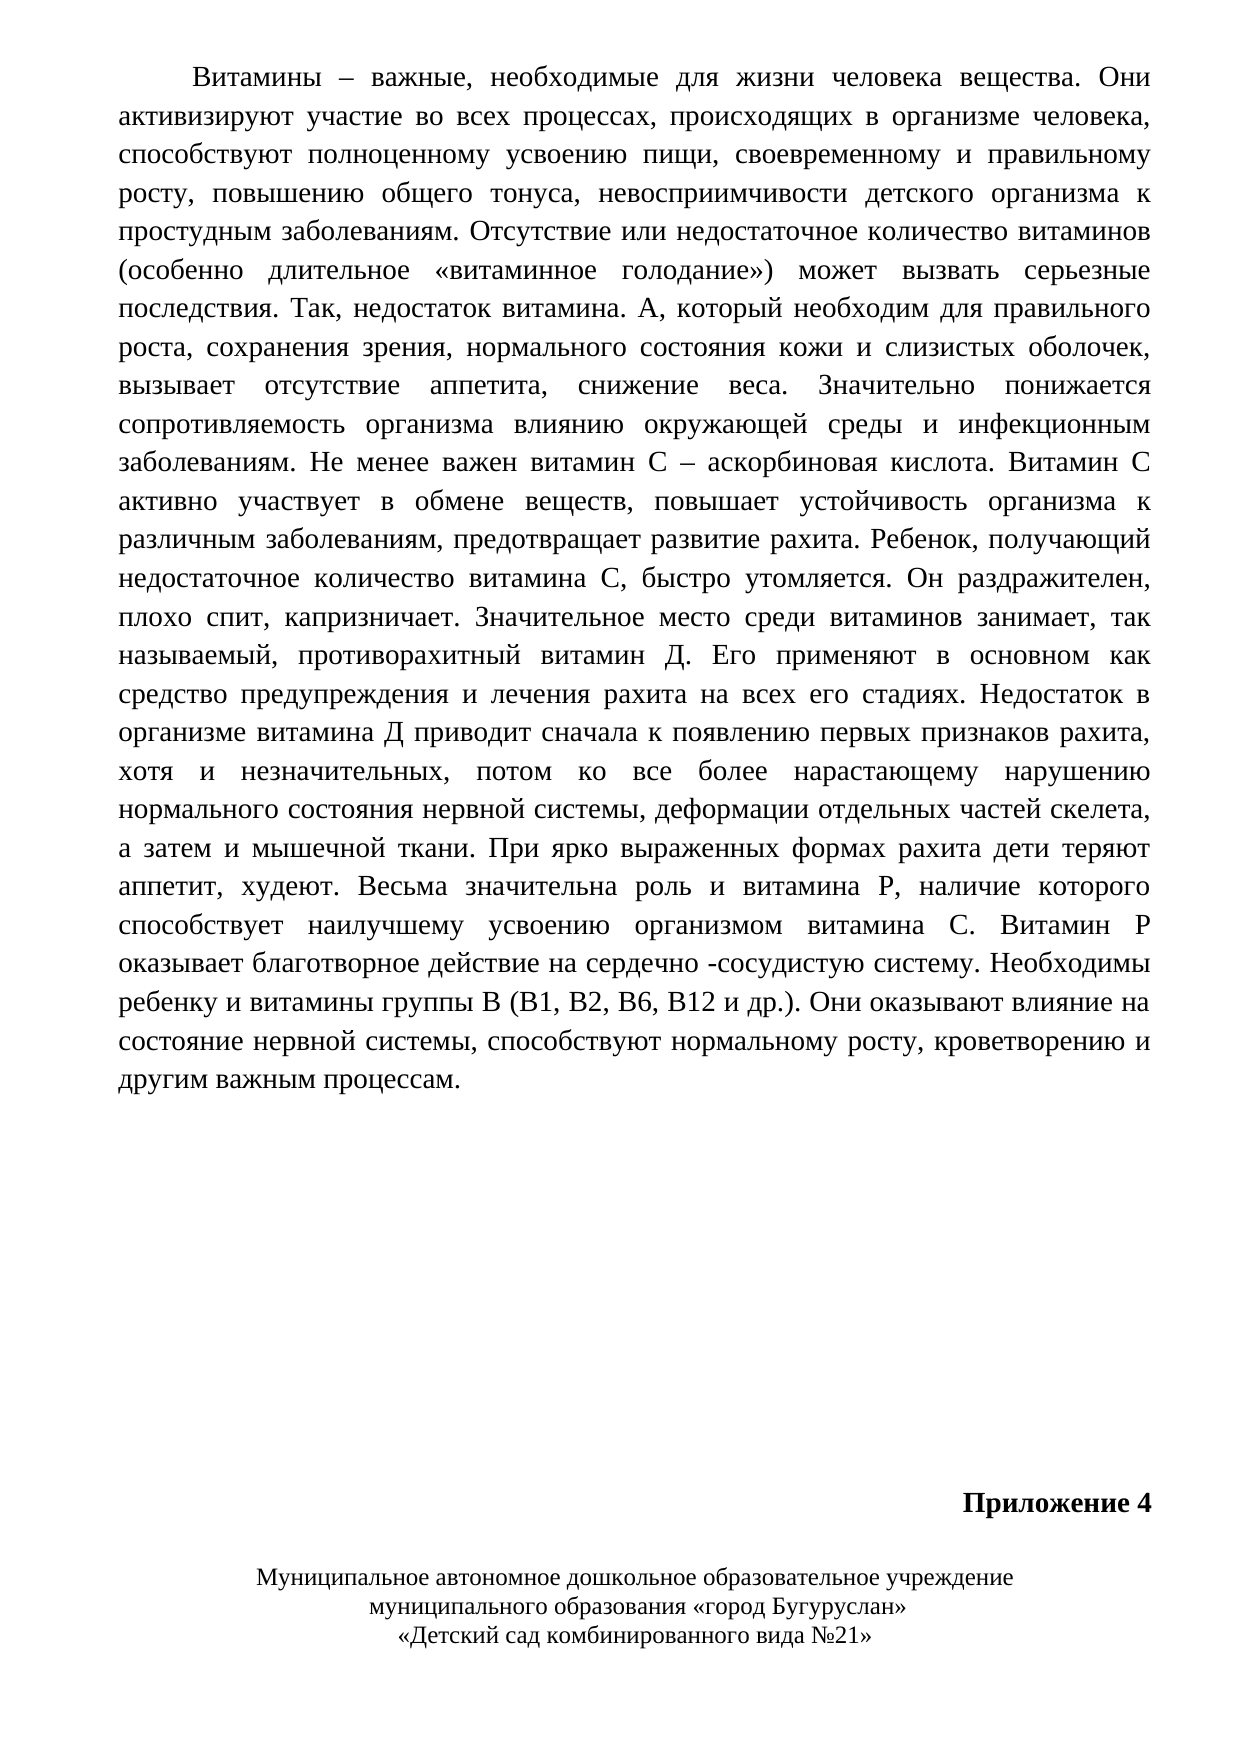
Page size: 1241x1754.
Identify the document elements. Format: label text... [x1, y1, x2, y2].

text «Детский сад комбинированного вида №21» [118, 1620, 1152, 1648]
text Витамины – важные, необходимые для жизни человека вещества. Они активизируют участие во всех процессах, происходящих в организме человека, способствуют полноценному усвоению пищи, своевременному и правильному росту, повышению общего тонуса, невосприимчивости детского организма к простудным заболеваниям. Отсутствие или недостаточное количество витаминов (особенно длительное «витаминное голодание») может вызвать серьезные последствия. Так, недостаток витамина. А, который необходим для правильного роста, сохранения зрения, нормального состояния кожи и слизистых оболочек, вызывает отсутствие аппетита, снижение веса. Значительно понижается сопротивляемость организма влиянию окружающей среды и инфекционным заболеваниям. Не менее важен витамин С – аскорбиновая кислота. Витамин С активно участвует в обмене веществ, повышает устойчивость организма к различным заболеваниям, предотвращает развитие рахита. Ребенок, получающий недостаточное количество витамина С, быстро утомляется. Он раздражителен, плохо спит, капризничает. Значительное место среди витаминов занимает, так называемый, противорахитный витамин Д. Его применяют в основном как средство предупреждения и лечения рахита на всех его стадиях. Недостаток в организме витамина Д приводит сначала к появлению первых признаков рахита, хотя и незначительных, потом ко все более нарастающему нарушению нормального состояния нервной системы, деформации отдельных частей скелета, а затем и мышечной ткани. При ярко выраженных формах рахита дети теряют аппетит, худеют. Весьма значительна роль и витамина Р, наличие которого способствует наилучшему усвоению организмом витамина С. Витамин Р оказывает благотворное действие на сердечно -сосудистую систему. Необходимы ребенку и витамины группы В (В1, В2, В6, В12 и др.). Они оказывают влияние на состояние нервной системы, способствуют нормальному росту, кроветворению и другим важным процессам. [118, 59, 1152, 1095]
text Приложение 4 [118, 1485, 1152, 1519]
text муниципального образования «город Бугуруслан» [118, 1591, 1152, 1620]
text Муниципальное автономное дошкольное образовательное учреждение [118, 1562, 1152, 1591]
